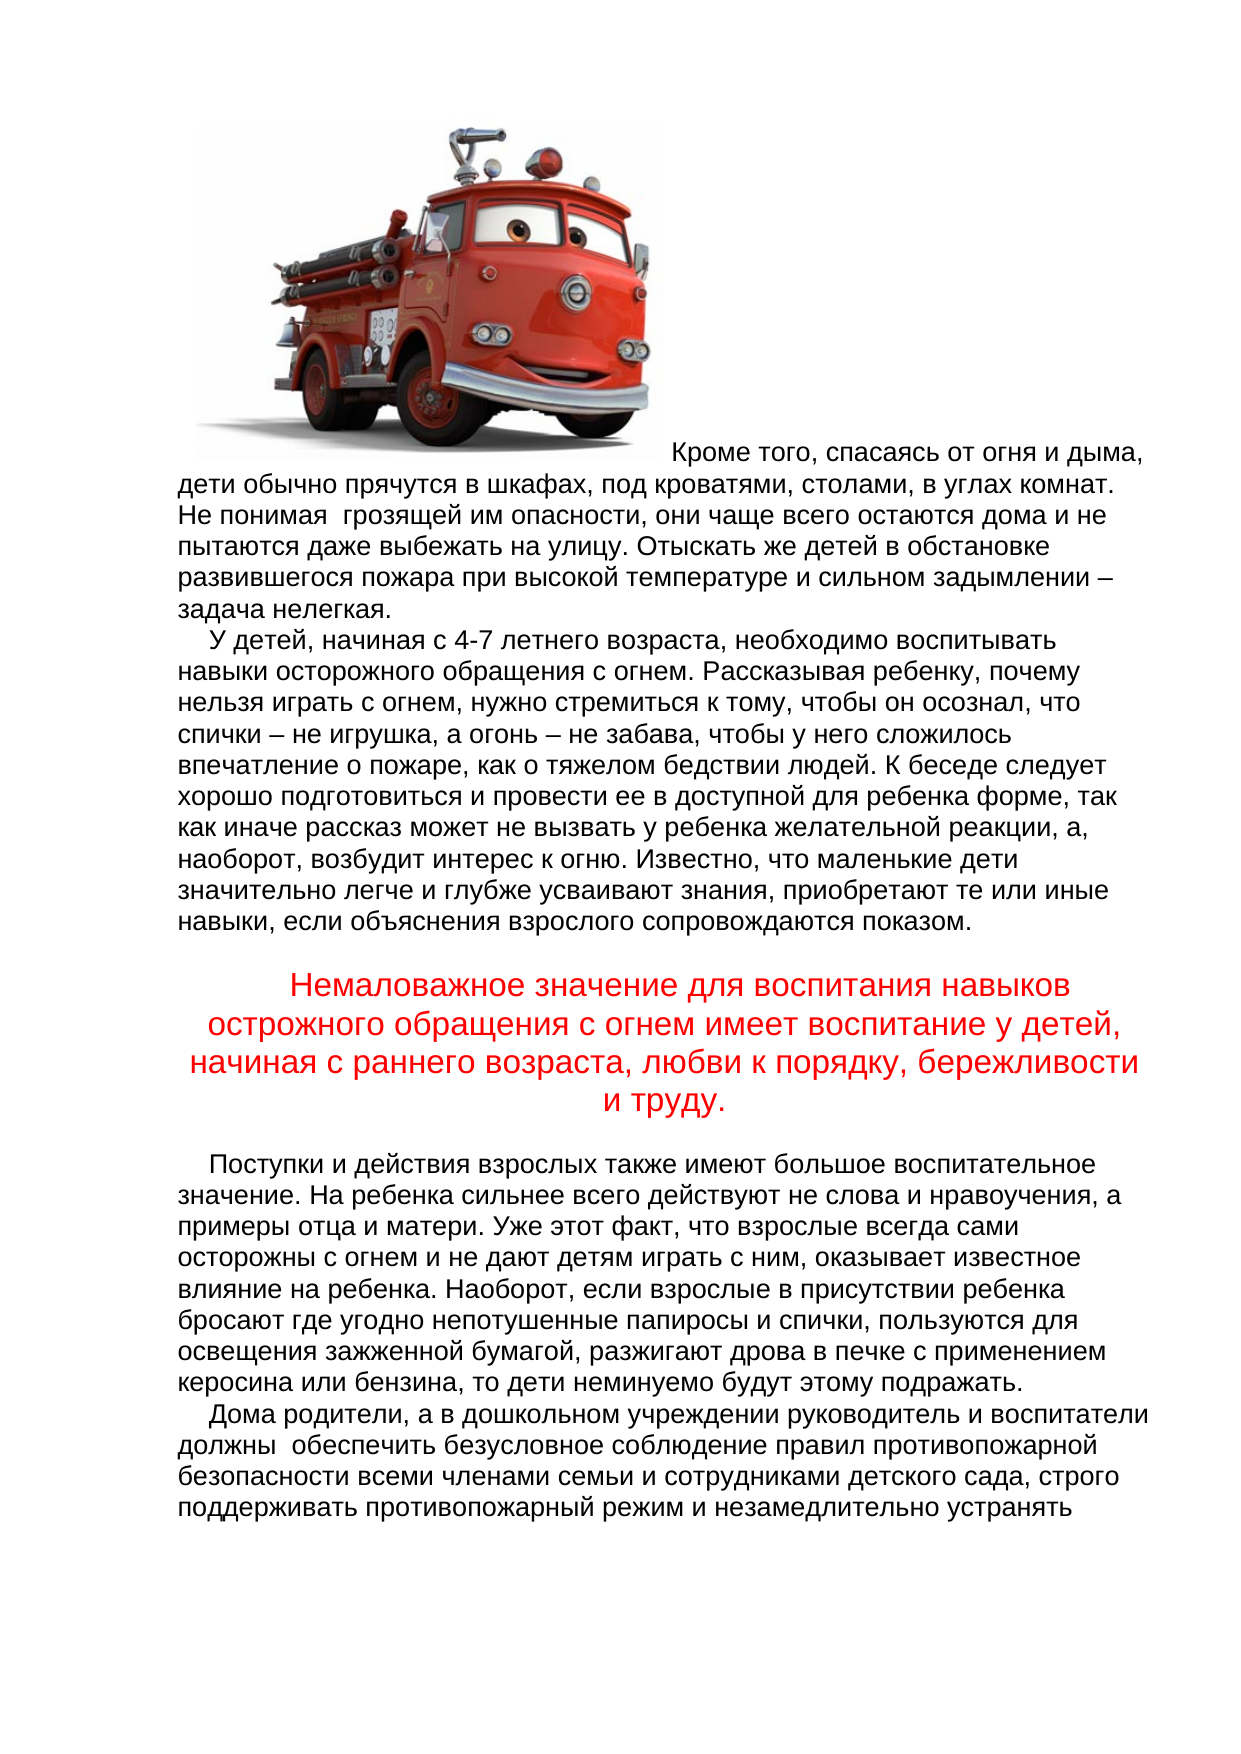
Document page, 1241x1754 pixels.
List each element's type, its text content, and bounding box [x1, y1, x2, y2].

picture [196, 118, 665, 462]
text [177, 1398, 1152, 1523]
text Поступки и действия взрослых также имеют большое воспитательное значение. На ребенка сильнее всего действуют не слова и нравоучения, а примеры отца и матери. Уже этот факт, что взрослые всегда сами осторожны с огнем и не дают детям играть с ним, оказывает известное влияние на ребенка. Наоборот, если взрослые в присутствии ребенка бросают где угодно непотушенные папиросы и спички, пользуются для освещения зажженной бумагой, разжигают дрова в печке с применением керосина или бензина, то дети неминуемо будут этому подражать. [177, 1148, 1152, 1398]
text Немаловажное значение для воспитания навыков острожного обращения с огнем имеет воспитание у детей, начиная с раннего возраста, любви к порядку, бережливости и труду. [177, 965, 1152, 1119]
text У детей, начиная с 4-7 летнего возраста, необходимо воспитывать навыки осторожного обращения с огнем. Рассказывая ребенку, почему нельзя играть с огнем, нужно стремиться к тому, чтобы он осознал, что спички – не игрушка, а огонь – не забава, чтобы у него сложилось впечатление о пожаре, как о тяжелом бедствии людей. К беседе следует хорошо подготовиться и провести ее в доступной для ребенка форме, так как иначе рассказ может не вызвать у ребенка желательной реакции, а, наоборот, возбудит интерес к огню. Известно, что маленькие дети значительно легче и глубже усваивают знания, приобретают те или иные навыки, если объяснения взрослого сопровождаются показом. [177, 624, 1152, 936]
